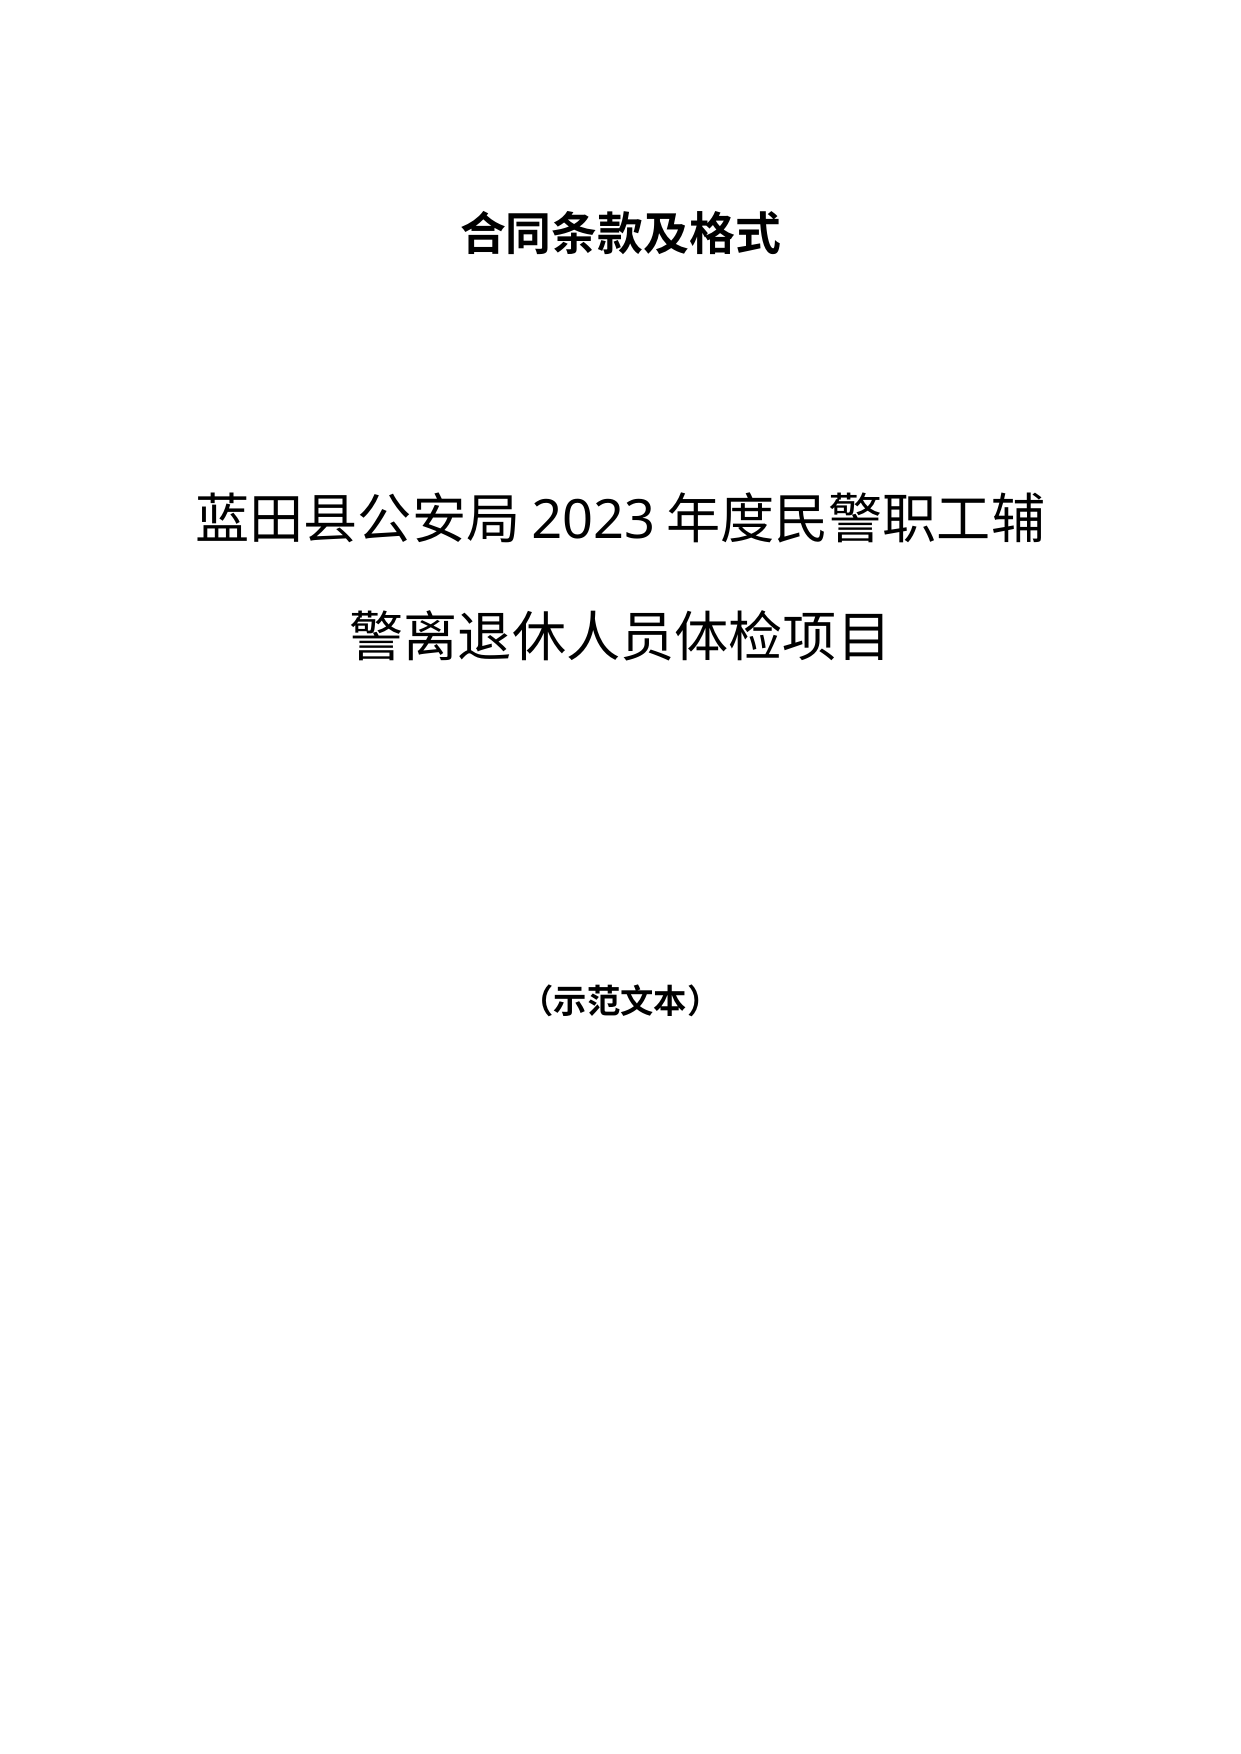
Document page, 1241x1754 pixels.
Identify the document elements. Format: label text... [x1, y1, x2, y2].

text （示范文本） [187, 975, 1053, 1023]
text 合同条款及格式 [187, 197, 1053, 264]
text 蓝田县公安局2023年度民警职工辅警离退休人员体检项目 [187, 476, 1053, 672]
